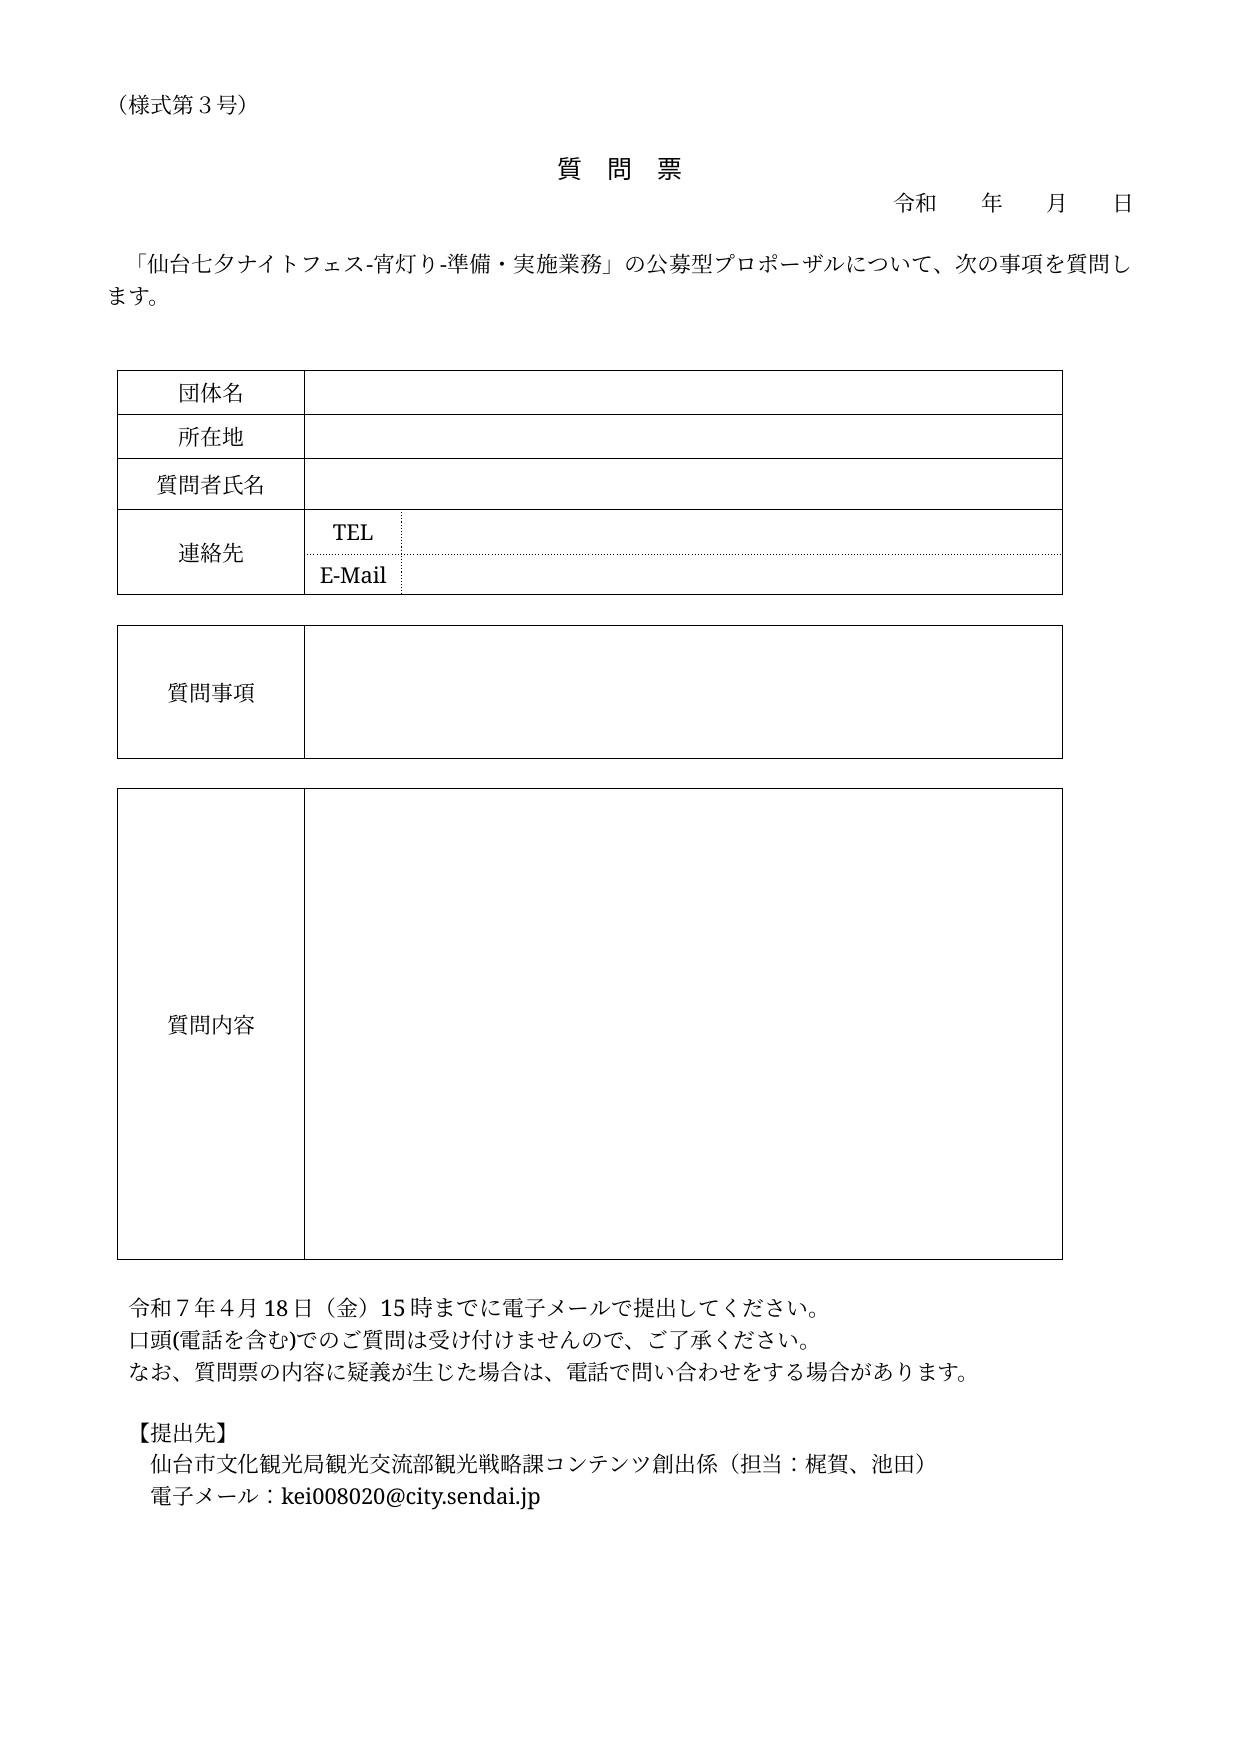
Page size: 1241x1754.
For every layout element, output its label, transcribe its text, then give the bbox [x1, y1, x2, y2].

table_cell [401, 554, 1062, 594]
table_header 団体名 [118, 371, 304, 414]
text 令和７年４月18日（金）15時までに電子メールで提出してください。 [106, 1290, 1134, 1323]
text 令和 年 月 日 [106, 186, 1134, 218]
text 【提出先】 [106, 1416, 1134, 1447]
text 電子メール：kei008020@city.sendai.jp [106, 1479, 1134, 1511]
text 口頭(電話を含む)でのご質問は受け付けませんので、ご了承ください。 [106, 1323, 1134, 1355]
table_cell TEL [305, 510, 401, 554]
table_header 質問内容 [118, 789, 304, 1259]
table_cell [401, 510, 1062, 554]
table_cell 所在地 [118, 415, 304, 457]
text （様式第３号） [106, 89, 1134, 120]
table_cell 連絡先 [118, 510, 304, 594]
table_header [305, 789, 1062, 1259]
table_cell [305, 459, 1062, 509]
table_header 質問事項 [118, 626, 304, 757]
table_cell 質問者氏名 [118, 459, 304, 509]
table_cell [305, 415, 1062, 457]
text 「仙台七夕ナイトフェス-宵灯り-準備・実施業務」の公募型プロポーザルについて、次の事項を質問します。 [106, 247, 1134, 310]
text なお、質問票の内容に疑義が生じた場合は、電話で問い合わせをする場合があります。 [128, 1355, 1134, 1386]
table_header [305, 626, 1062, 757]
text 質 問 票 [106, 150, 1134, 186]
table_cell E-Mail [305, 554, 401, 594]
text 仙台市文化観光局観光交流部観光戦略課コンテンツ創出係（担当：梶賀、池田） [106, 1447, 1134, 1479]
table_header [305, 371, 1062, 414]
